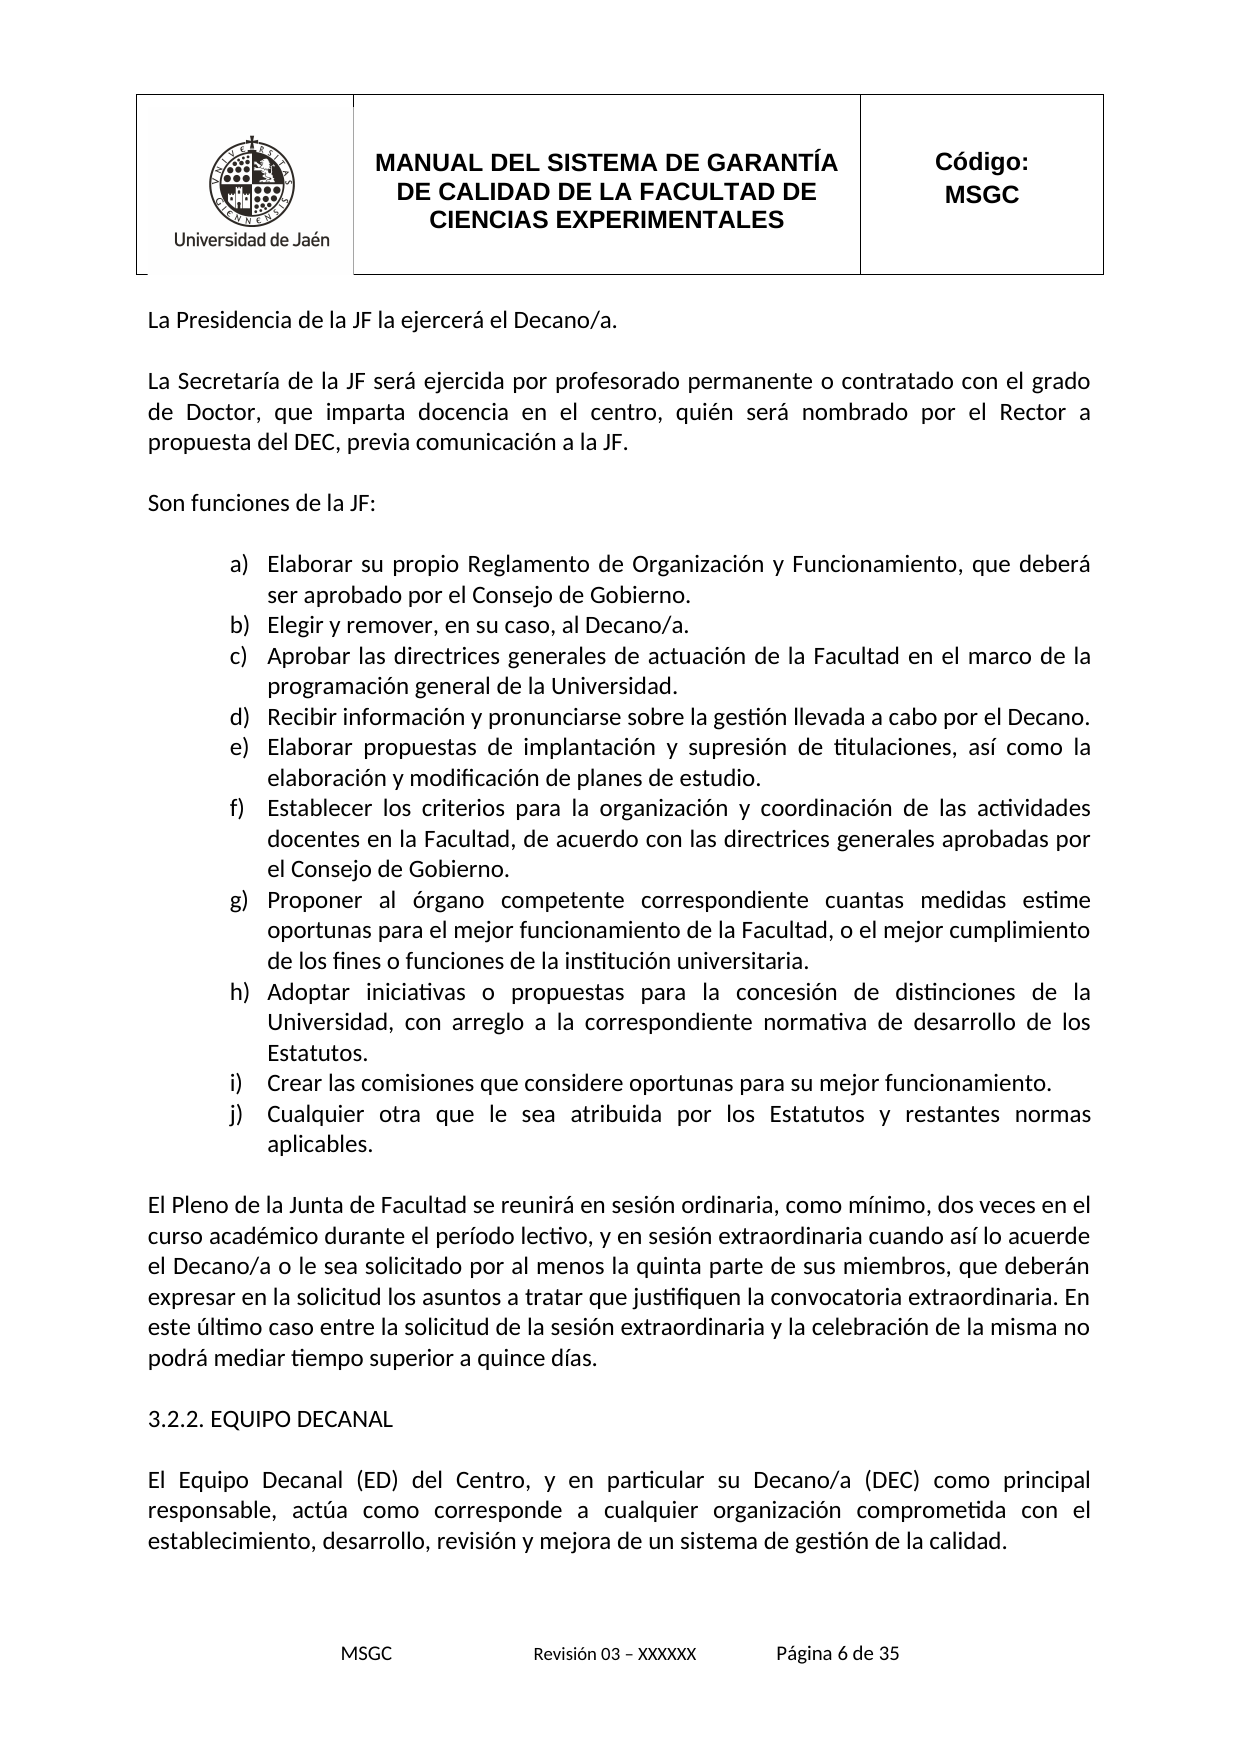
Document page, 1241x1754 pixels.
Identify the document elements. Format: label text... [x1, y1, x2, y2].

picture [147, 107, 354, 275]
list Recibir información y pronunciarse sobre la gestión llevada a cabo por el Decano. [229, 701, 1092, 731]
text La Secretaría de la JF será ejercida por profesorado permanente o contratado con el grado de Doctor, que imparta docencia en el centro, quién será nombrado por el Rector a propuesta del DEC, previa comunicación a la JF. [148, 365, 1092, 457]
text La Presidencia de la JF la ejercerá el Decano/a. [148, 304, 1092, 335]
list Establecer los criterios para la organización y coordinación de las actividades docentes en la Facultad, de acuerdo con las directrices generales aprobadas por el Consejo de Gobierno. [229, 792, 1092, 884]
list Elaborar su propio Reglamento de Organización y Funcionamiento, que deberá ser aprobado por el Consejo de Gobierno. [229, 548, 1092, 609]
text Son funciones de la JF: [148, 487, 1092, 518]
list Aprobar las directrices generales de actuación de la Facultad en el marco de la programación general de la Universidad. [229, 640, 1092, 701]
list Elaborar propuestas de implantación y supresión de titulaciones, así como la elaboración y modificación de planes de estudio. [229, 731, 1092, 792]
text El Pleno de la Junta de Facultad se reunirá en sesión ordinaria, como mínimo, dos veces en el curso académico durante el período lectivo, y en sesión extraordinaria cuando así lo acuerde el Decano/a o le sea solicitado por al menos la quinta parte de sus miembros, que deberán expresar en la solicitud los asuntos a tratar que justifiquen la convocatoria extraordinaria. En este último caso entre la solicitud de la sesión extraordinaria y la celebración de la misma no podrá mediar tiempo superior a quince días. [148, 1189, 1092, 1372]
list Elegir y remover, en su caso, al Decano/a. [229, 609, 1092, 640]
text El Equipo Decanal (ED) del Centro, y en particular su Decano/a (DEC) como principal responsable, actúa como corresponde a cualquier organización comprometida con el establecimiento, desarrollo, revisión y mejora de un sistema de gestión de la calidad. [148, 1464, 1092, 1556]
list Cualquier otra que le sea atribuida por los Estatutos y restantes normas aplicables. [229, 1098, 1092, 1159]
list Crear las comisiones que considere oportunas para su mejor funcionamiento. [229, 1067, 1092, 1098]
list Proponer al órgano competente correspondiente cuantas medidas estime oportunas para el mejor funcionamiento de la Facultad, o el mejor cumplimiento de los fines o funciones de la institución universitaria. [229, 884, 1092, 976]
text 3.2.2. EQUIPO DECANAL [148, 1403, 1092, 1433]
list Adoptar iniciativas o propuestas para la concesión de distinciones de la Universidad, con arreglo a la correspondiente normativa de desarrollo de los Estatutos. [229, 976, 1092, 1067]
